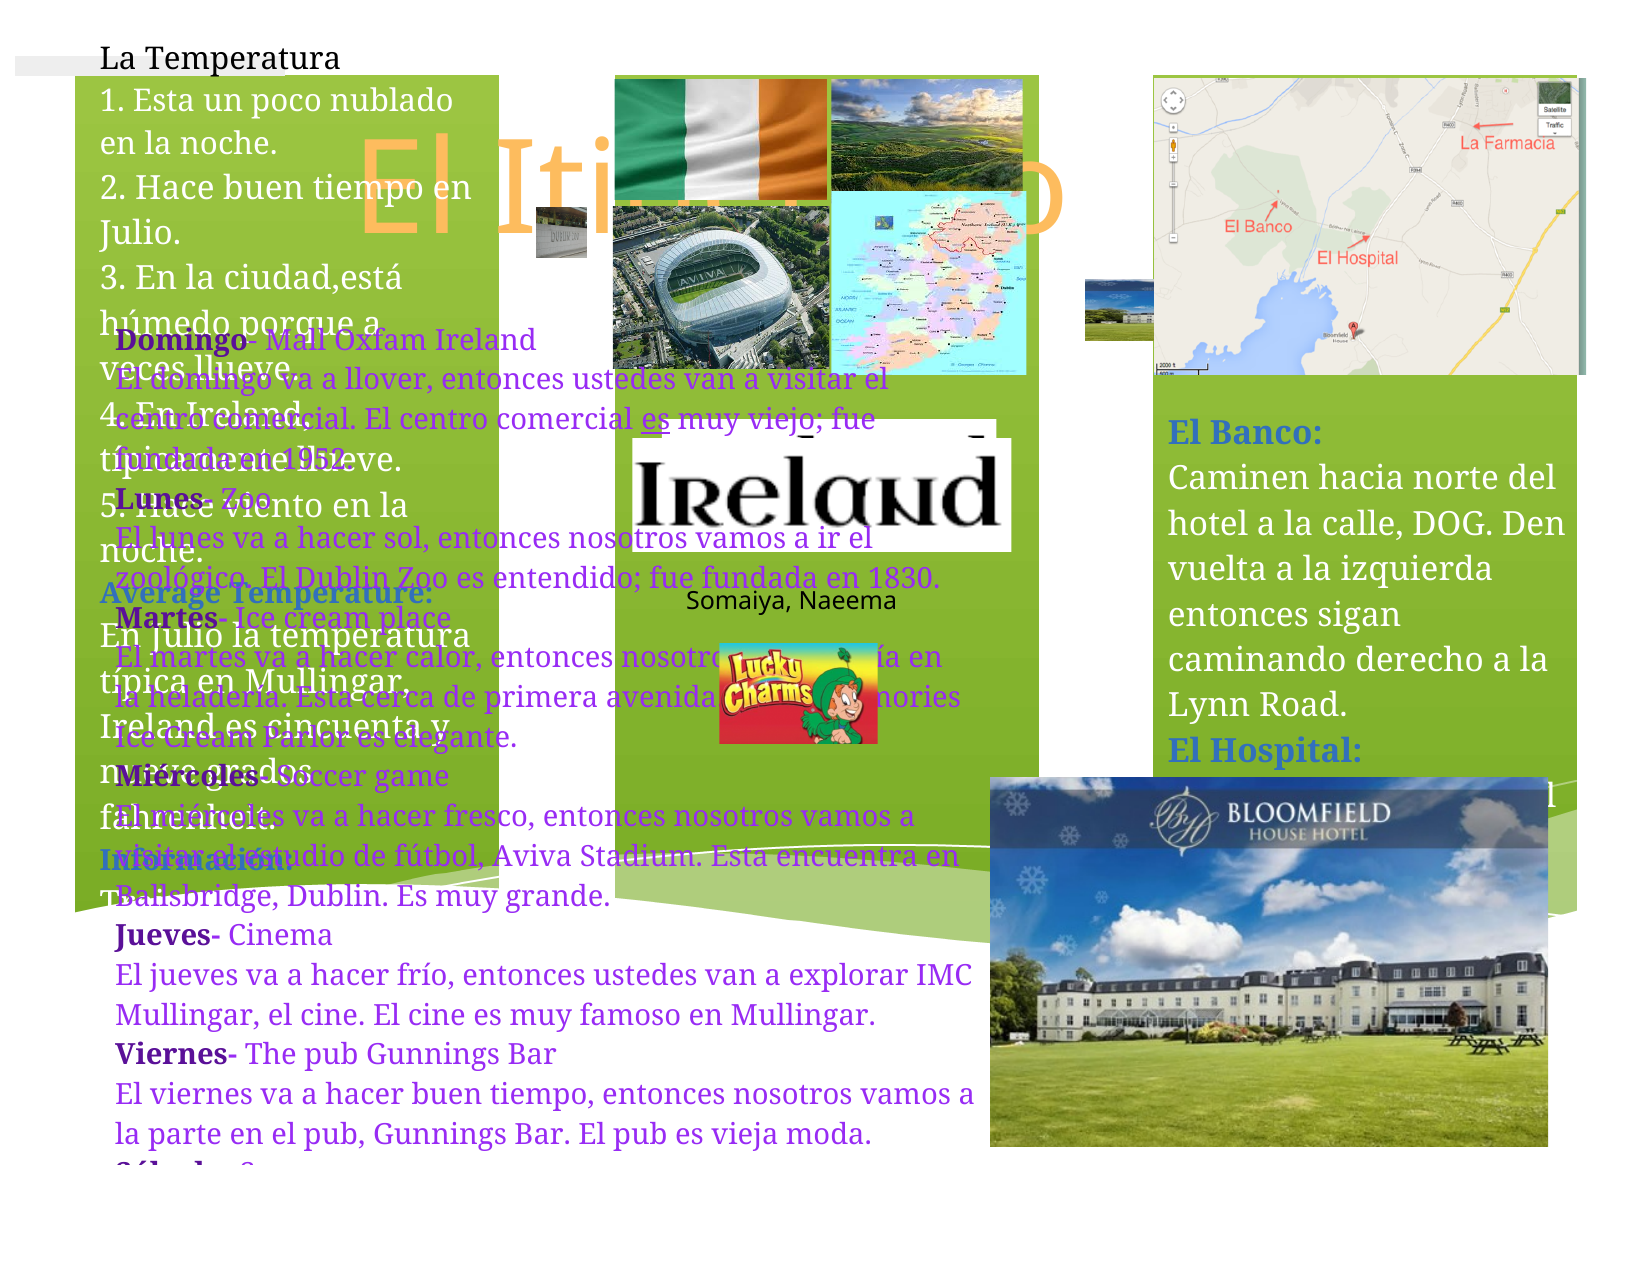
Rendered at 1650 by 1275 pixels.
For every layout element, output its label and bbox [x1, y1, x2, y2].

picture [208, 783, 219, 789]
picture [632, 419, 1012, 551]
picture [802, 419, 810, 428]
picture [753, 419, 759, 426]
picture [719, 643, 878, 744]
picture [1085, 78, 1587, 374]
picture [71, 777, 1579, 1203]
picture [711, 419, 718, 427]
picture [377, 786, 386, 792]
picture [847, 419, 854, 427]
picture [612, 206, 830, 369]
picture [831, 79, 1027, 375]
picture [536, 207, 587, 258]
picture [614, 79, 827, 200]
